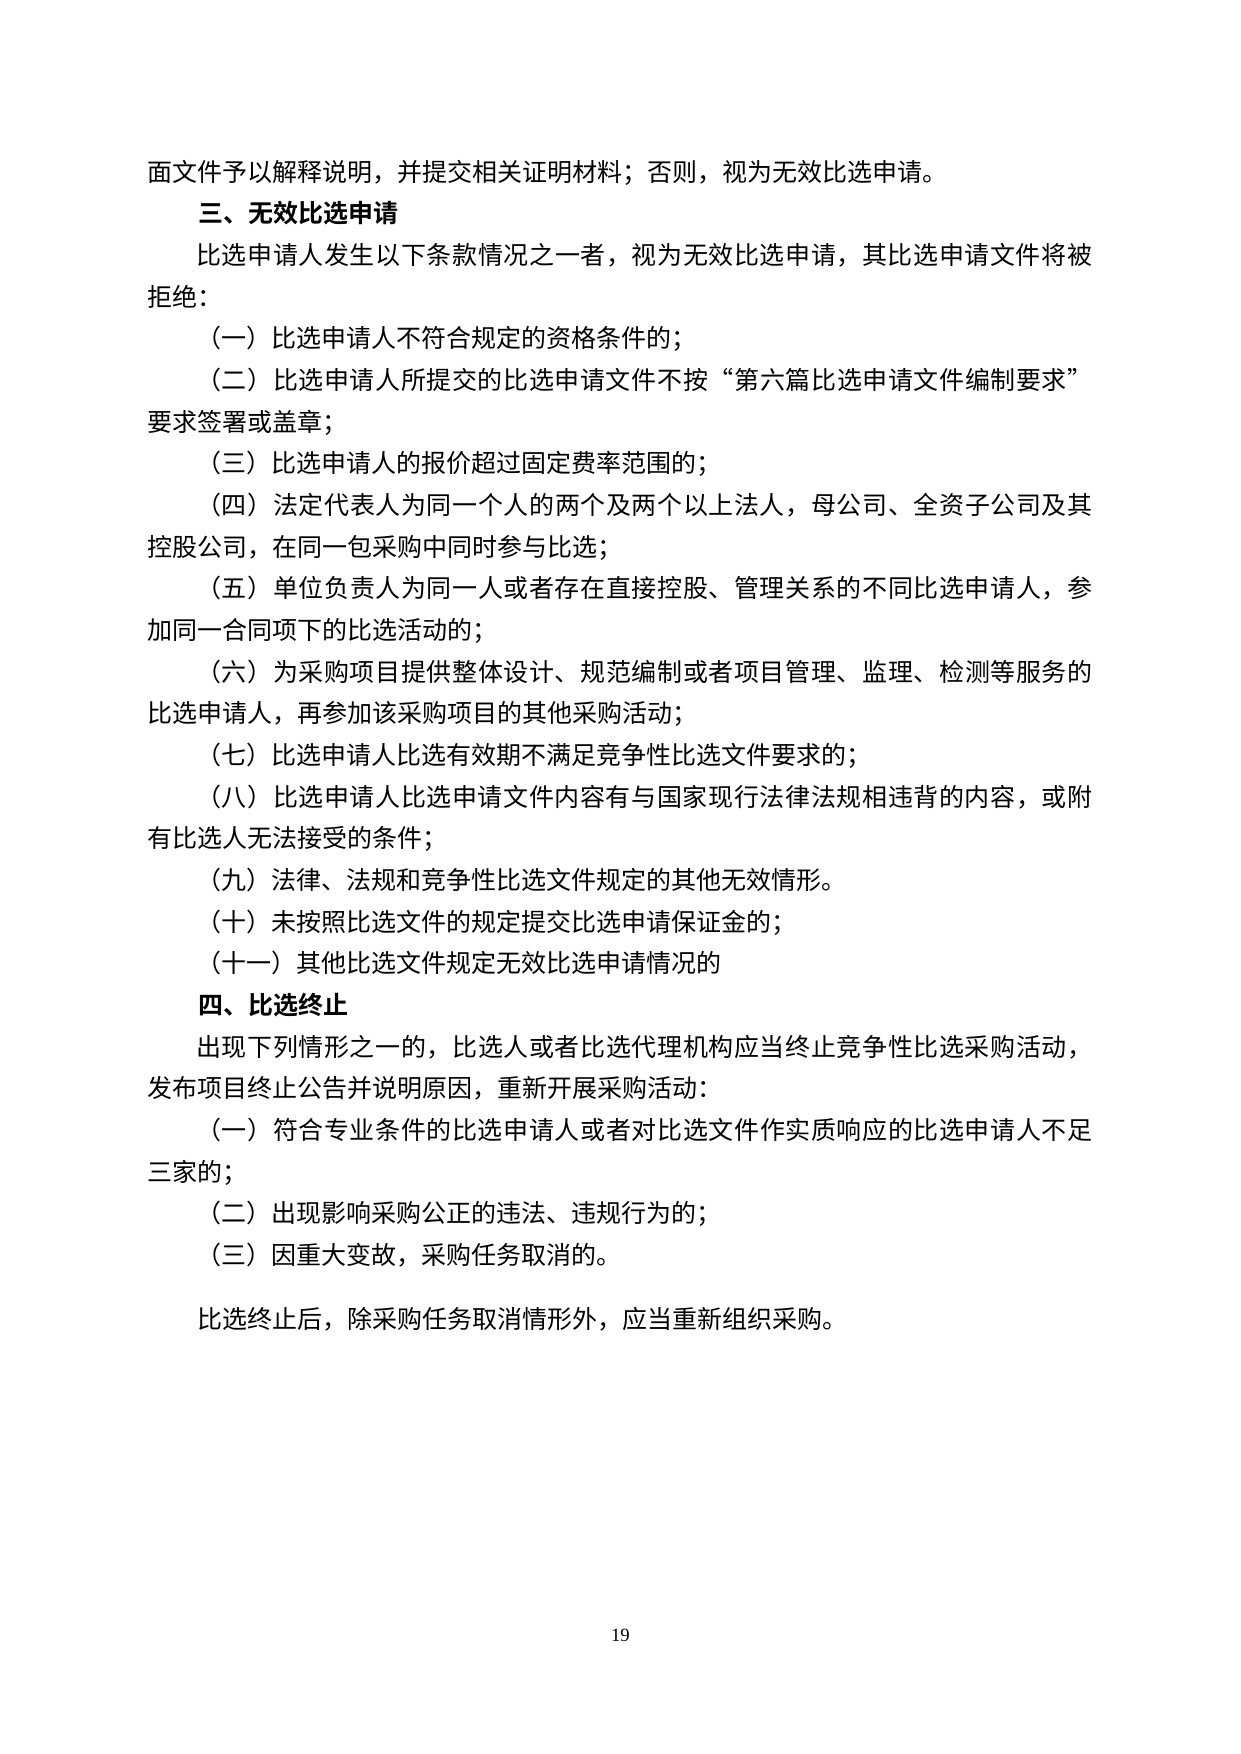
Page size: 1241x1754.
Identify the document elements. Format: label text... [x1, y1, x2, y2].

text 比选申请人发生以下条款情况之一者，视为无效比选申请，其比选申请文件将被拒绝： [148, 231, 1093, 314]
text （三）因重大变故，采购任务取消的。 [148, 1231, 1093, 1273]
text （十）未按照比选文件的规定提交比选申请保证金的； [148, 898, 1093, 939]
text （七）比选申请人比选有效期不满足竞争性比选文件要求的； [148, 731, 1093, 773]
subtitle 四、比选终止 [148, 981, 1093, 1023]
subtitle 比选终止后，除采购任务取消情形外，应当重新组织采购。 [148, 1300, 1093, 1336]
text （五）单位负责人为同一人或者存在直接控股、管理关系的不同比选申请人，参加同一合同项下的比选活动的； [148, 564, 1093, 648]
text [148, 148, 1093, 189]
text （六）为采购项目提供整体设计、规范编制或者项目管理、监理、检测等服务的比选申请人，再参加该采购项目的其他采购活动； [148, 648, 1093, 731]
text （八）比选申请人比选申请文件内容有与国家现行法律法规相违背的内容，或附有比选人无法接受的条件； [148, 773, 1093, 856]
text （一）比选申请人不符合规定的资格条件的； [148, 314, 1093, 356]
text （九）法律、法规和竞争性比选文件规定的其他无效情形。 [148, 856, 1093, 898]
text （二）比选申请人所提交的比选申请文件不按“第六篇比选申请文件编制要求”要求签署或盖章； [148, 356, 1093, 439]
text （三）比选申请人的报价超过固定费率范围的； [148, 439, 1093, 481]
text （二）出现影响采购公正的违法、违规行为的； [148, 1189, 1093, 1231]
subtitle 三、无效比选申请 [148, 189, 1093, 231]
text （一）符合专业条件的比选申请人或者对比选文件作实质响应的比选申请人不足三家的； [148, 1106, 1093, 1189]
text 出现下列情形之一的，比选人或者比选代理机构应当终止竞争性比选采购活动，发布项目终止公告并说明原因，重新开展采购活动： [148, 1023, 1093, 1106]
text （十一）其他比选文件规定无效比选申请情况的 [148, 939, 1093, 981]
text （四）法定代表人为同一个人的两个及两个以上法人，母公司、全资子公司及其控股公司，在同一包采购中同时参与比选； [148, 481, 1093, 564]
